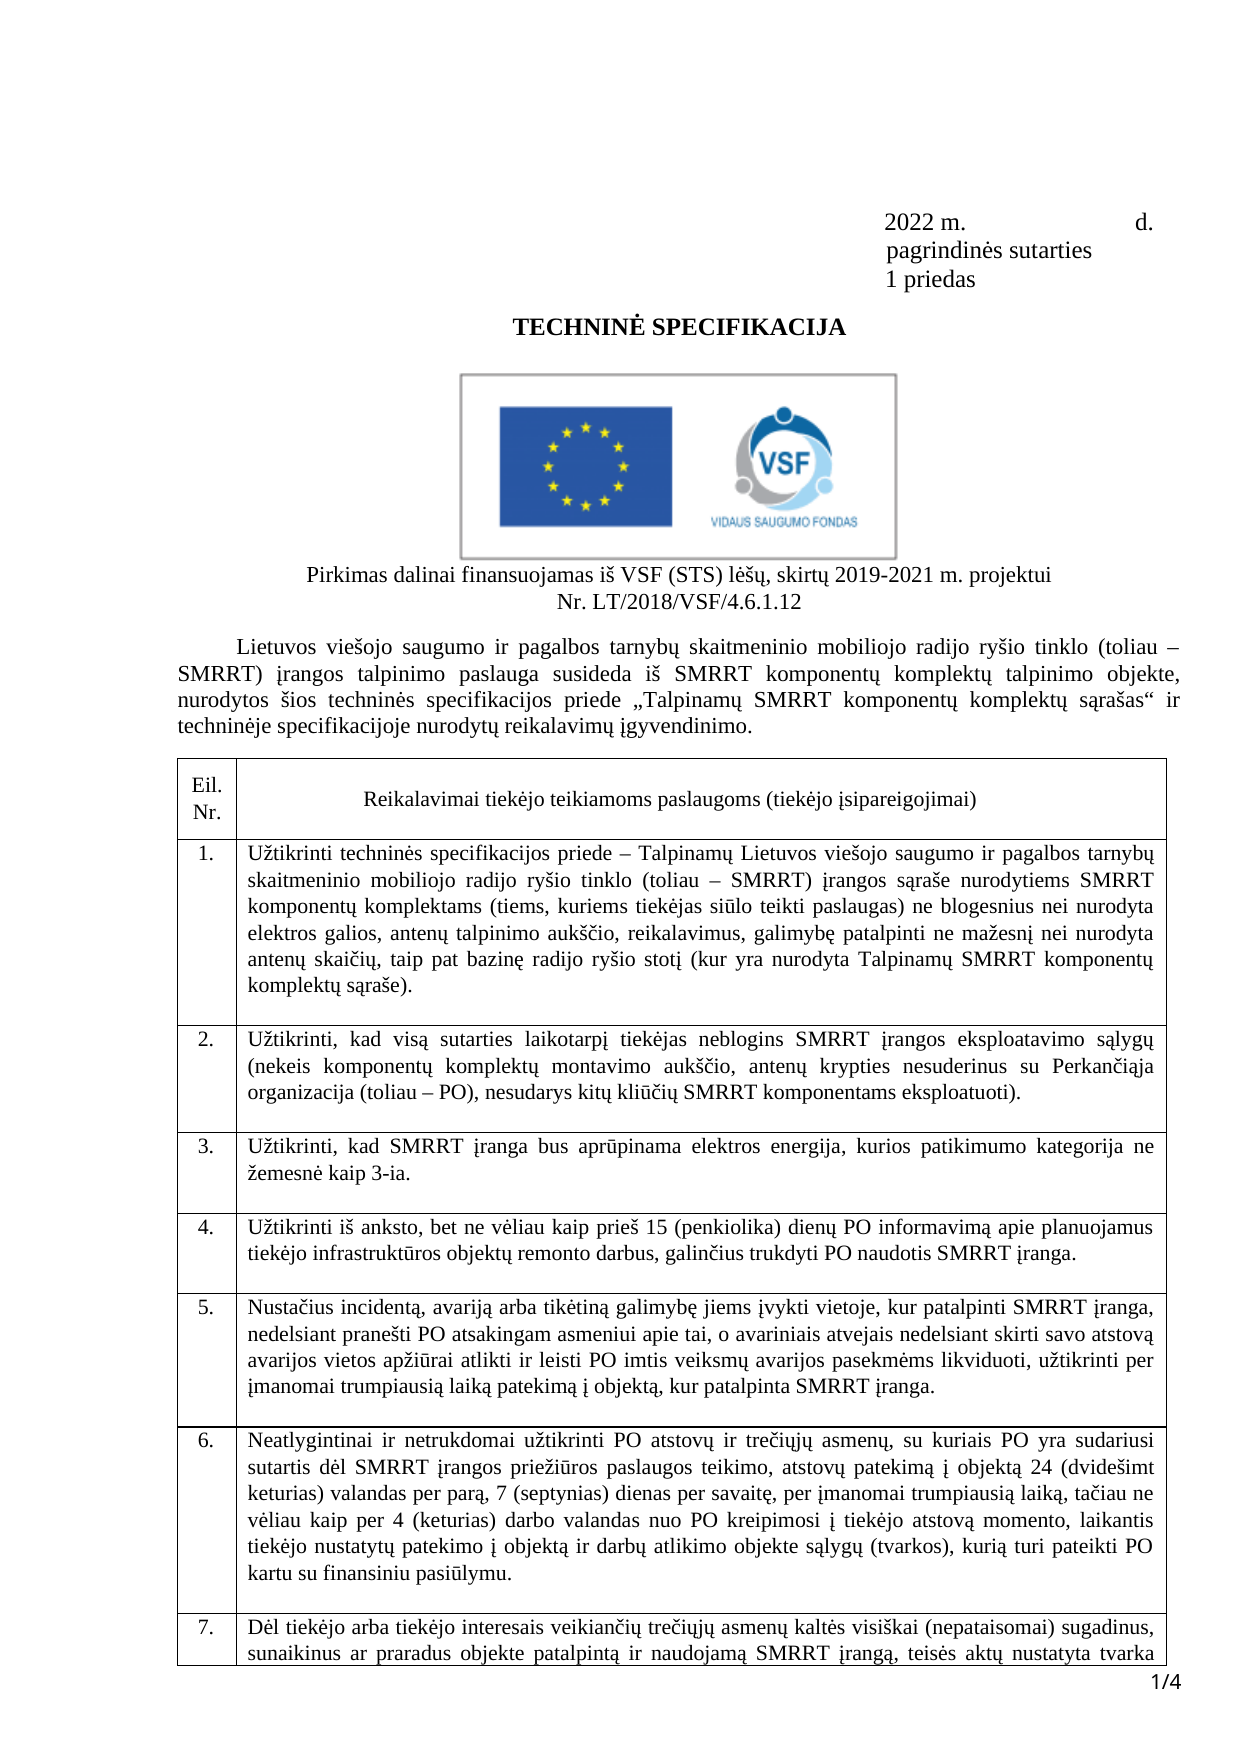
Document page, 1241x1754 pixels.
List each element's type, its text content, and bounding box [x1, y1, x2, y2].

text TECHNINĖ SPECIFIKACIJA [177, 312, 1181, 341]
table_header Reikalavimai tiekėjo teikiamoms paslaugoms (tiekėjo įsipareigojimai) [237, 759, 1166, 839]
table_cell Užtikrinti techninės specifikacijos priede – Talpinamų Lietuvos viešojo saugumo ir pagalbos tarnybų skaitmeninio mobiliojo radijo ryšio tinklo (toliau – SMRRT) įrangos sąraše nurodytiems SMRRT komponentų komplektams (tiems, kuriems tiekėjas siūlo teikti paslaugas) ne blogesnius nei nurodyta elektros galios, antenų talpinimo aukščio, reikalavimus, galimybę patalpinti ne mažesnį nei nurodyta antenų skaičių, taip pat bazinę radijo ryšio stotį (kur yra nurodyta Talpinamų SMRRT komponentų komplektų sąraše). [237, 840, 1166, 1025]
table_cell Užtikrinti iš anksto, bet ne vėliau kaip prieš 15 (penkiolika) dienų PO informavimą apie planuojamus tiekėjo infrastruktūros objektų remonto darbus, galinčius trukdyti PO naudotis SMRRT įranga. [237, 1214, 1166, 1293]
table_cell Nustačius incidentą, avariją arba tikėtiną galimybę jiems įvykti vietoje, kur patalpinti SMRRT įranga, nedelsiant pranešti PO atsakingam asmeniui apie tai, o avariniais atvejais nedelsiant skirti savo atstovą avarijos vietos apžiūrai atlikti ir leisti PO imtis veiksmų avarijos pasekmėms likviduoti, užtikrinti per įmanomai trumpiausią laiką patekimą į objektą, kur patalpinta SMRRT įranga. [237, 1294, 1166, 1426]
table_cell 7. [178, 1614, 236, 1665]
text Pirkimas dalinai finansuojamas iš VSF (STS) lėšų, skirtų 2019-2021 m. projektui [177, 561, 1181, 588]
text 1 priedas [177, 264, 1181, 293]
table_cell 1. [178, 840, 236, 1025]
table_cell 5. [178, 1294, 236, 1426]
text Lietuvos viešojo saugumo ir pagalbos tarnybų skaitmeninio mobiliojo radijo ryšio tinklo (toliau – SMRRT) įrangos talpinimo paslauga susideda iš SMRRT komponentų komplektų talpinimo objekte, nurodytos šios techninės specifikacijos priede „Talpinamų SMRRT komponentų komplektų sąrašas“ ir techninėje specifikacijoje nurodytų reikalavimų įgyvendinimo. [177, 633, 1181, 739]
table_cell 6. [178, 1428, 236, 1613]
table_cell 2. [178, 1026, 236, 1132]
table_header Eil. Nr. [178, 759, 236, 839]
text Nr. LT/2018/VSF/4.6.1.12 [177, 588, 1181, 614]
table_cell 4. [178, 1214, 236, 1293]
text pagrindinės sutarties [447, 235, 1181, 264]
text 2022 m. d. [177, 207, 1181, 235]
table_cell Neatlygintinai ir netrukdomai užtikrinti PO atstovų ir trečiųjų asmenų, su kuriais PO yra sudariusi sutartis dėl SMRRT įrangos priežiūros paslaugos teikimo, atstovų patekimą į objektą 24 (dvidešimt keturias) valandas per parą, 7 (septynias) dienas per savaitę, per įmanomai trumpiausią laiką, tačiau ne vėliau kaip per 4 (keturias) darbo valandas nuo PO kreipimosi į tiekėjo atstovą momento, laikantis tiekėjo nustatytų patekimo į objektą ir darbų atlikimo objekte sąlygų (tvarkos), kurią turi pateikti PO kartu su finansiniu pasiūlymu. [237, 1428, 1166, 1613]
table_cell Užtikrinti, kad SMRRT įranga bus aprūpinama elektros energija, kurios patikimumo kategorija ne žemesnė kaip 3-ia. [237, 1133, 1166, 1213]
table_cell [237, 1614, 1166, 1665]
table_cell Užtikrinti, kad visą sutarties laikotarpį tiekėjas neblogins SMRRT įrangos eksploatavimo sąlygų (nekeis komponentų komplektų montavimo aukščio, antenų krypties nesuderinus su Perkančiąja organizacija (toliau – PO), nesudarys kitų kliūčių SMRRT komponentams eksploatuoti). [237, 1026, 1166, 1132]
table_cell 3. [178, 1133, 236, 1213]
picture [458, 372, 901, 562]
